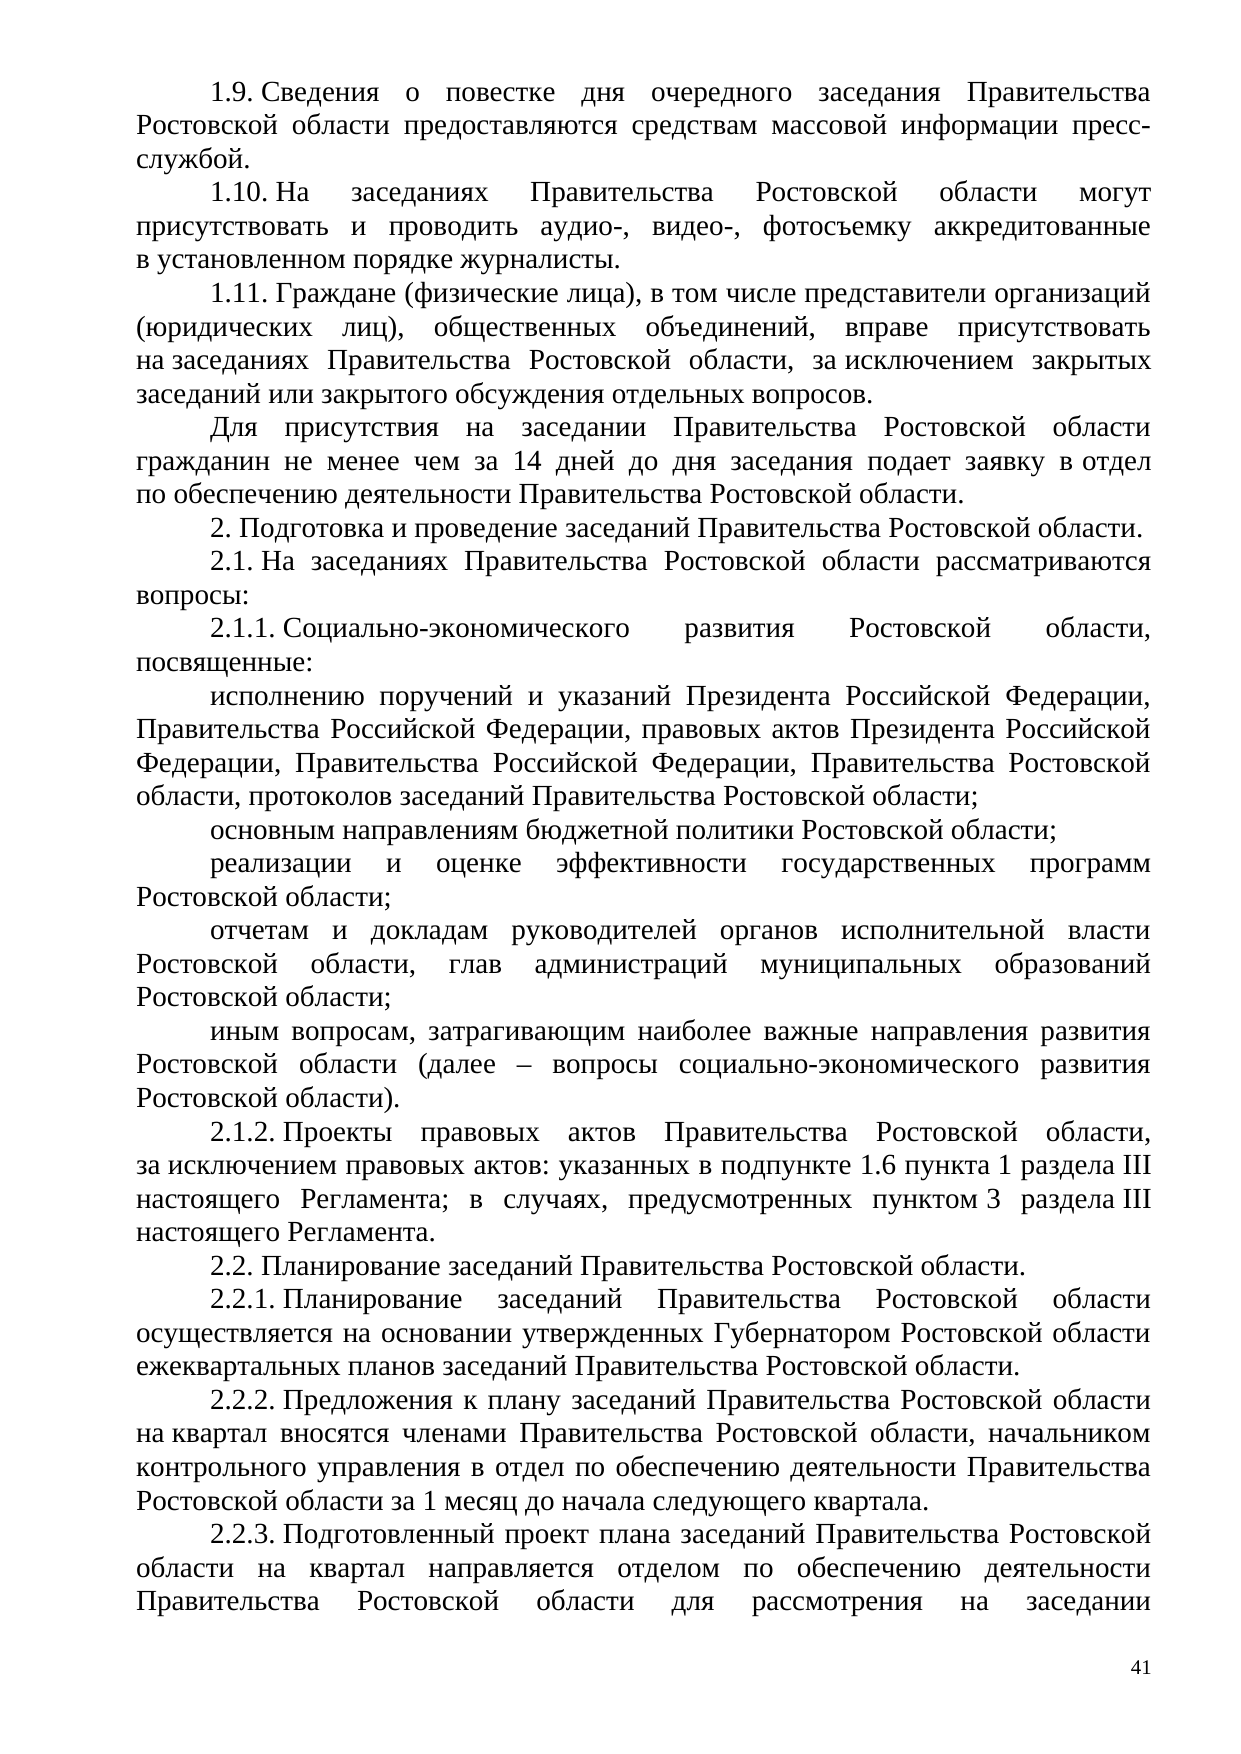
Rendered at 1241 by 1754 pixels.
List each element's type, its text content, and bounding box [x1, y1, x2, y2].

text 1.11. Граждане (физические лица), в том числе представители организаций (юридических лиц), общественных объединений, вправе присутствовать на заседаниях Правительства Ростовской области, за исключением закрытых заседаний или закрытого обсуждения отдельных вопросов. [136, 275, 1152, 409]
text 2. Подготовка и проведение заседаний Правительства Ростовской области. [136, 510, 1152, 543]
text реализации и оценке эффективности государственных программ Ростовской области; [136, 845, 1152, 912]
text иным вопросам, затрагивающим наиболее важные направления развития Ростовской области (далее – вопросы социально-экономического развития Ростовской области). [136, 1013, 1152, 1114]
text исполнению поручений и указаний Президента Российской Федерации, Правительства Российской Федерации, правовых актов Президента Российской Федерации, Правительства Российской Федерации, Правительства Ростовской области, протоколов заседаний Правительства Ростовской области; [136, 678, 1152, 812]
text 2.2.1. Планирование заседаний Правительства Ростовской области осуществляется на основании утвержденных Губернатором Ростовской области ежеквартальных планов заседаний Правительства Ростовской области. [136, 1281, 1152, 1382]
text 2.1. На заседаниях Правительства Ростовской области рассматриваются вопросы: [136, 543, 1152, 611]
text отчетам и докладам руководителей органов исполнительной власти Ростовской области, глав администраций муниципальных образований Ростовской области; [136, 912, 1152, 1013]
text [136, 1516, 1152, 1617]
text 2.1.2. Проекты правовых актов Правительства Ростовской области, за исключением правовых актов: указанных в подпункте 1.6 пункта 1 раздела III настоящего Регламента; в случаях, предусмотренных пунктом 3 раздела III настоящего Регламента. [136, 1114, 1152, 1248]
text 1.9. Сведения о повестке дня очередного заседания Правительства Ростовской области предоставляются средствам массовой информации пресс-службой. [136, 74, 1152, 174]
text 2.2. Планирование заседаний Правительства Ростовской области. [136, 1248, 1152, 1281]
text 2.2.2. Предложения к плану заседаний Правительства Ростовской области на квартал вносятся членами Правительства Ростовской области, начальником контрольного управления в отдел по обеспечению деятельности Правительства Ростовской области за 1 месяц до начала следующего квартала. [136, 1382, 1152, 1516]
text 1.10. На заседаниях Правительства Ростовской области могут присутствовать и проводить аудио-, видео-, фотосъемку аккредитованные в установленном порядке журналисты. [136, 174, 1152, 275]
text основным направлениям бюджетной политики Ростовской области; [136, 812, 1152, 845]
text 2.1.1. Социально-экономического развития Ростовской области, посвященные: [136, 611, 1152, 678]
text Для присутствия на заседании Правительства Ростовской области гражданин не менее чем за 14 дней до дня заседания подает заявку в отдел по обеспечению деятельности Правительства Ростовской области. [136, 409, 1152, 510]
